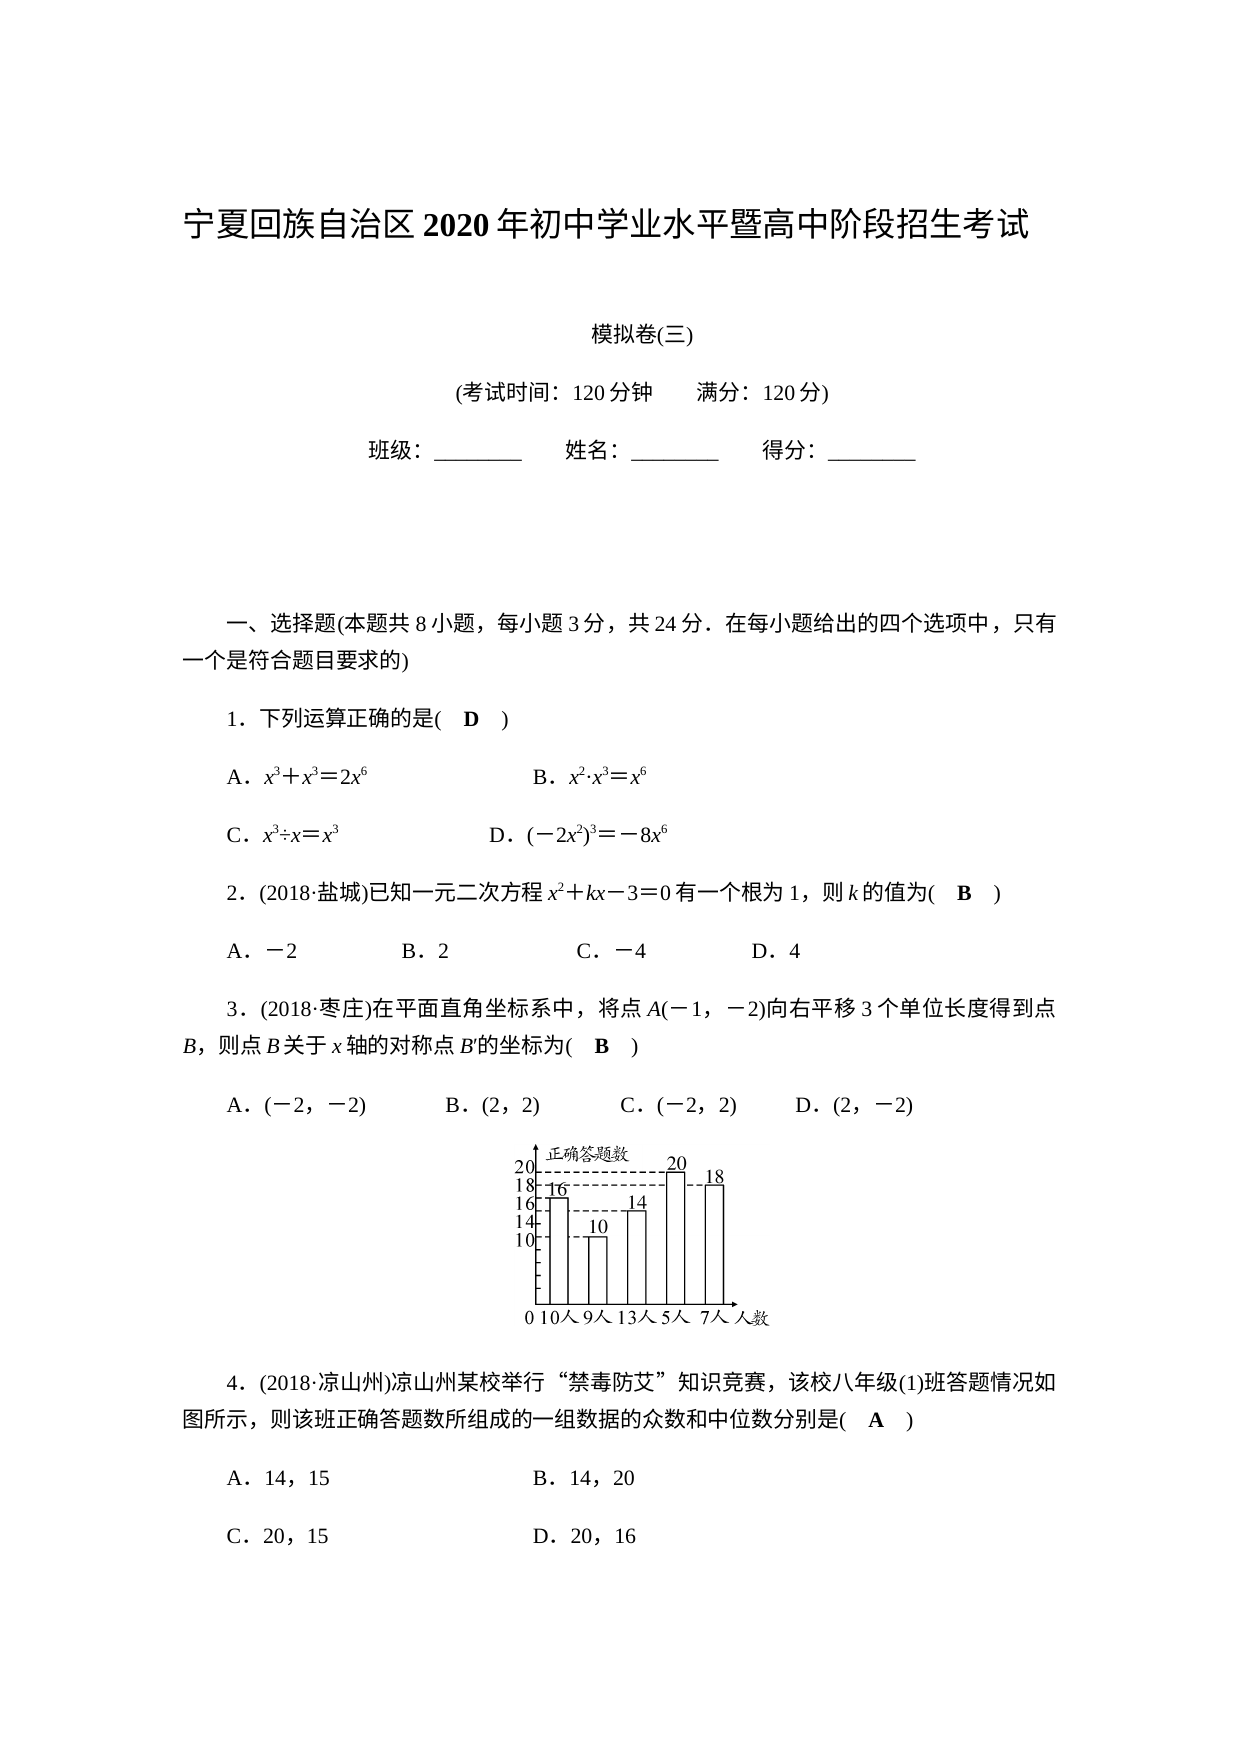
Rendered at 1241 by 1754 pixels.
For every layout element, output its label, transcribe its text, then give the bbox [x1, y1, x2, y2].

text C．20，15 D．20，16 [183, 1518, 1058, 1550]
text C．x3÷x＝x3 D．(－2x2)3＝－8x6 [183, 817, 1058, 849]
text A．x3＋x3＝2x6 B．x2·x3＝x6 [183, 759, 1058, 791]
text 班级：________ 姓名：________ 得分：________ [183, 432, 1058, 465]
picture [514, 1144, 770, 1326]
text (考试时间：120分钟 满分：120分) [183, 374, 1058, 407]
text 3．(2018·枣庄)在平面直角坐标系中，将点A(－1，－2)向右平移3个单位长度得到点B，则点B关于x轴的对称点B′的坐标为( B ) [183, 991, 1058, 1061]
text 一、选择题(本题共8小题，每小题3分，共24分．在每小题给出的四个选项中，只有一个是符合题目要求的) [183, 605, 1058, 675]
text 2．(2018·盐城)已知一元二次方程x2＋kx－3＝0有一个根为1，则k的值为( B ) [183, 875, 1058, 907]
subtitle 宁夏回族自治区2020年初中学业水平暨高中阶段招生考试 [183, 189, 1058, 254]
text 模拟卷(三) [183, 316, 1058, 349]
text A．14，15 B．14，20 [183, 1460, 1058, 1492]
text A．－2 B．2 C．－4 D．4 [183, 933, 1058, 965]
text A．(－2，－2) B．(2，2) C．(－2，2) D．(2，－2) [183, 1086, 1058, 1119]
text 1．下列运算正确的是( D ) [183, 701, 1058, 733]
text 4．(2018·凉山州)凉山州某校举行“禁毒防艾”知识竞赛，该校八年级(1)班答题情况如图所示，则该班正确答题数所组成的一组数据的众数和中位数分别是( A ) [183, 1364, 1058, 1434]
